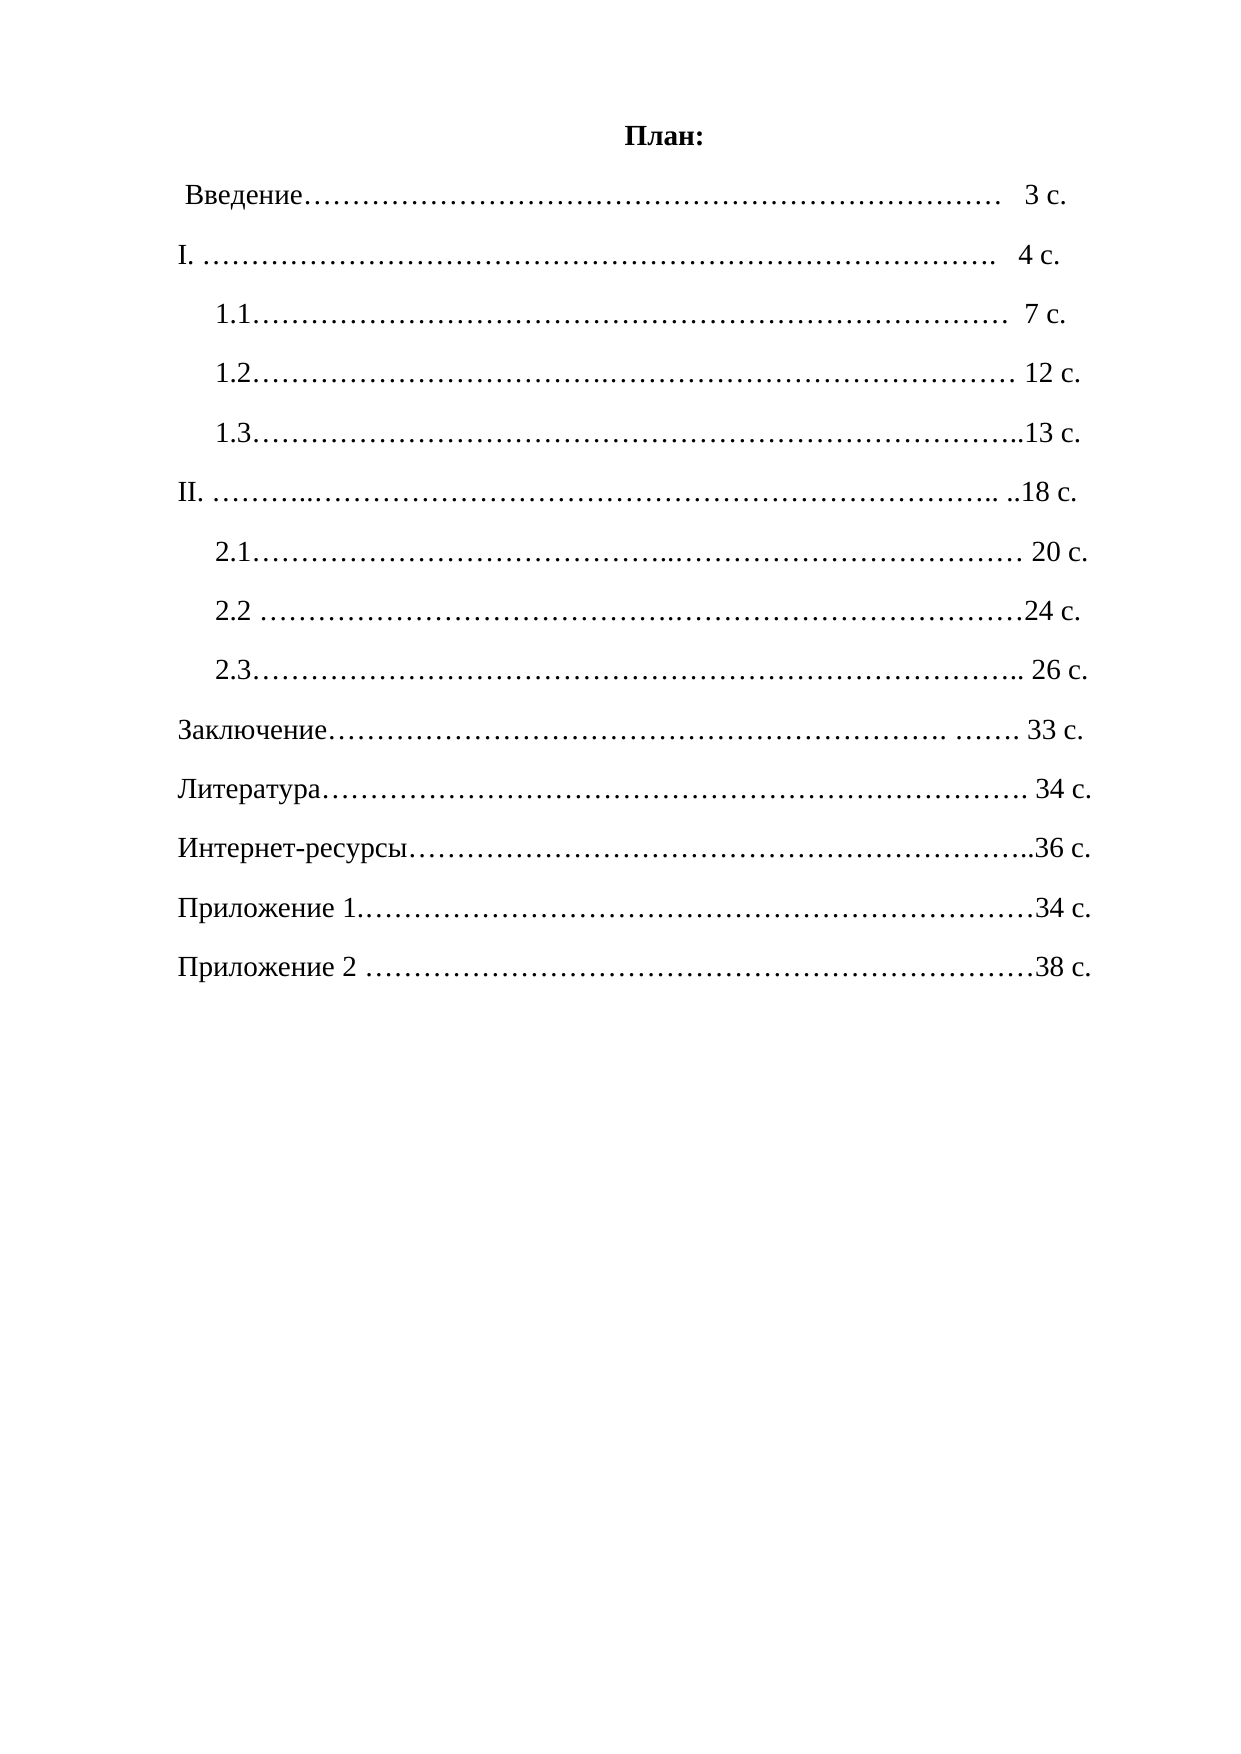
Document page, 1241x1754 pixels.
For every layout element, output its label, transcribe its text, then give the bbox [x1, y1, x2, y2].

text Приложение 1.……………………………………………………………34 с. [177, 890, 1152, 923]
text 2.2 …………………………………….………………………………24 с. [215, 593, 1152, 627]
text 1.2……………………………….…………………………………… 12 с. [215, 356, 1152, 389]
text Литература………………………………………………………………. 34 с. [177, 771, 1152, 805]
text Заключение………………………………………………………. ……. 33 с. [177, 712, 1152, 745]
text II. ………..…………………………………………………………….. ..18 с. [177, 474, 1152, 508]
text 2.1……………………………………..……………………………… 20 с. [215, 534, 1152, 567]
text Приложение 2 ……………………………………………………………38 с. [177, 949, 1152, 983]
text 2.3…………………………………………………………………….. 26 с. [215, 652, 1152, 686]
text 1.3……………………………………………………………………..13 с. [215, 415, 1152, 448]
text План: [177, 118, 1152, 152]
text Интернет-ресурсы………………………………………………………..36 с. [177, 831, 1152, 864]
text Введение……………………………………………………………… 3 с. [177, 177, 1152, 211]
text ………………………………………………………………………. 4 с. [177, 237, 1152, 270]
text 1.1…………………………………………………………………… 7 с. [215, 296, 1152, 330]
